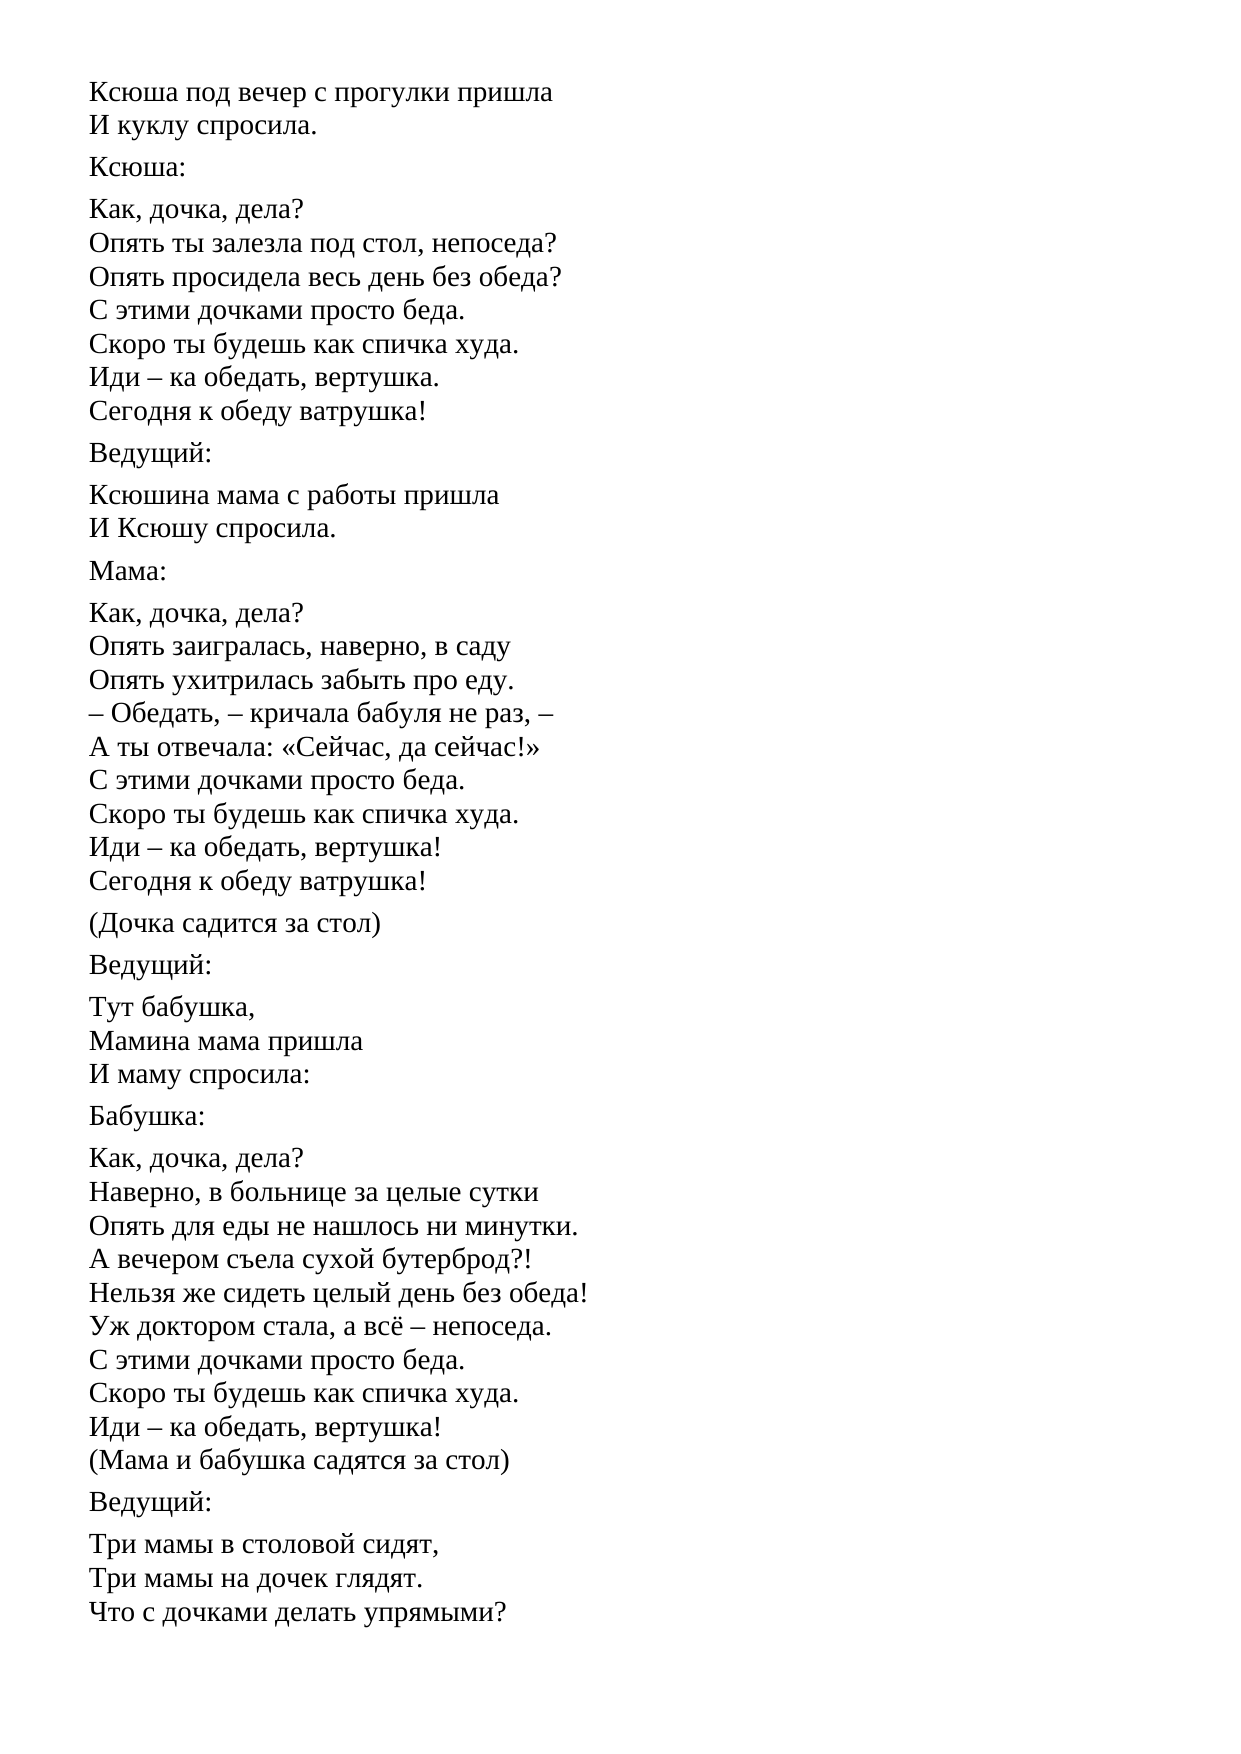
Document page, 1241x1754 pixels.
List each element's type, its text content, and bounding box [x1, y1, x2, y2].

text Ведущий: [89, 1484, 1167, 1518]
text Ведущий: [89, 947, 1167, 981]
text (Дочка садится за стол) [89, 905, 1167, 939]
text Тут бабушка, Мамина мама пришла И маму спросила: [89, 989, 1167, 1090]
text Три мамы в столовой сидят, Три мамы на дочек глядят. Что с дочками делать упрямыми? [89, 1527, 1167, 1627]
text Ксюшина мама с работы пришла И Ксюшу спросила. [89, 477, 1167, 544]
text Ведущий: [89, 435, 1167, 468]
text Как, дочка, дела? Опять заигралась, наверно, в саду Опять ухитрилась забыть про еду. – Обедать, – кричала бабуля не раз, – А ты отвечала: «Сейчас, да сейчас!» С этими дочками просто беда. Скоро ты будешь как спичка худа. Иди – ка обедать, вертушка! Сегодня к обеду ватрушка! [89, 595, 1167, 897]
text Ксюша: [89, 149, 1167, 183]
text Мама: [89, 553, 1167, 586]
text Как, дочка, дела? Наверно, в больнице за целые сутки Опять для еды не нашлось ни минутки. А вечером съела сухой бутерброд?! Нельзя же сидеть целый день без обеда! Уж доктором стала, а всё – непоседа. С этими дочками просто беда. Скоро ты будешь как спичка худа. Иди – ка обедать, вертушка! (Мама и бабушка садятся за стол) [89, 1141, 1167, 1476]
text Как, дочка, дела? Опять ты залезла под стол, непоседа? Опять просидела весь день без обеда? С этими дочками просто беда. Скоро ты будешь как спичка худа. Иди – ка обедать, вертушка. Сегодня к обеду ватрушка! [89, 192, 1167, 426]
text Бабушка: [89, 1098, 1167, 1132]
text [89, 74, 1167, 141]
